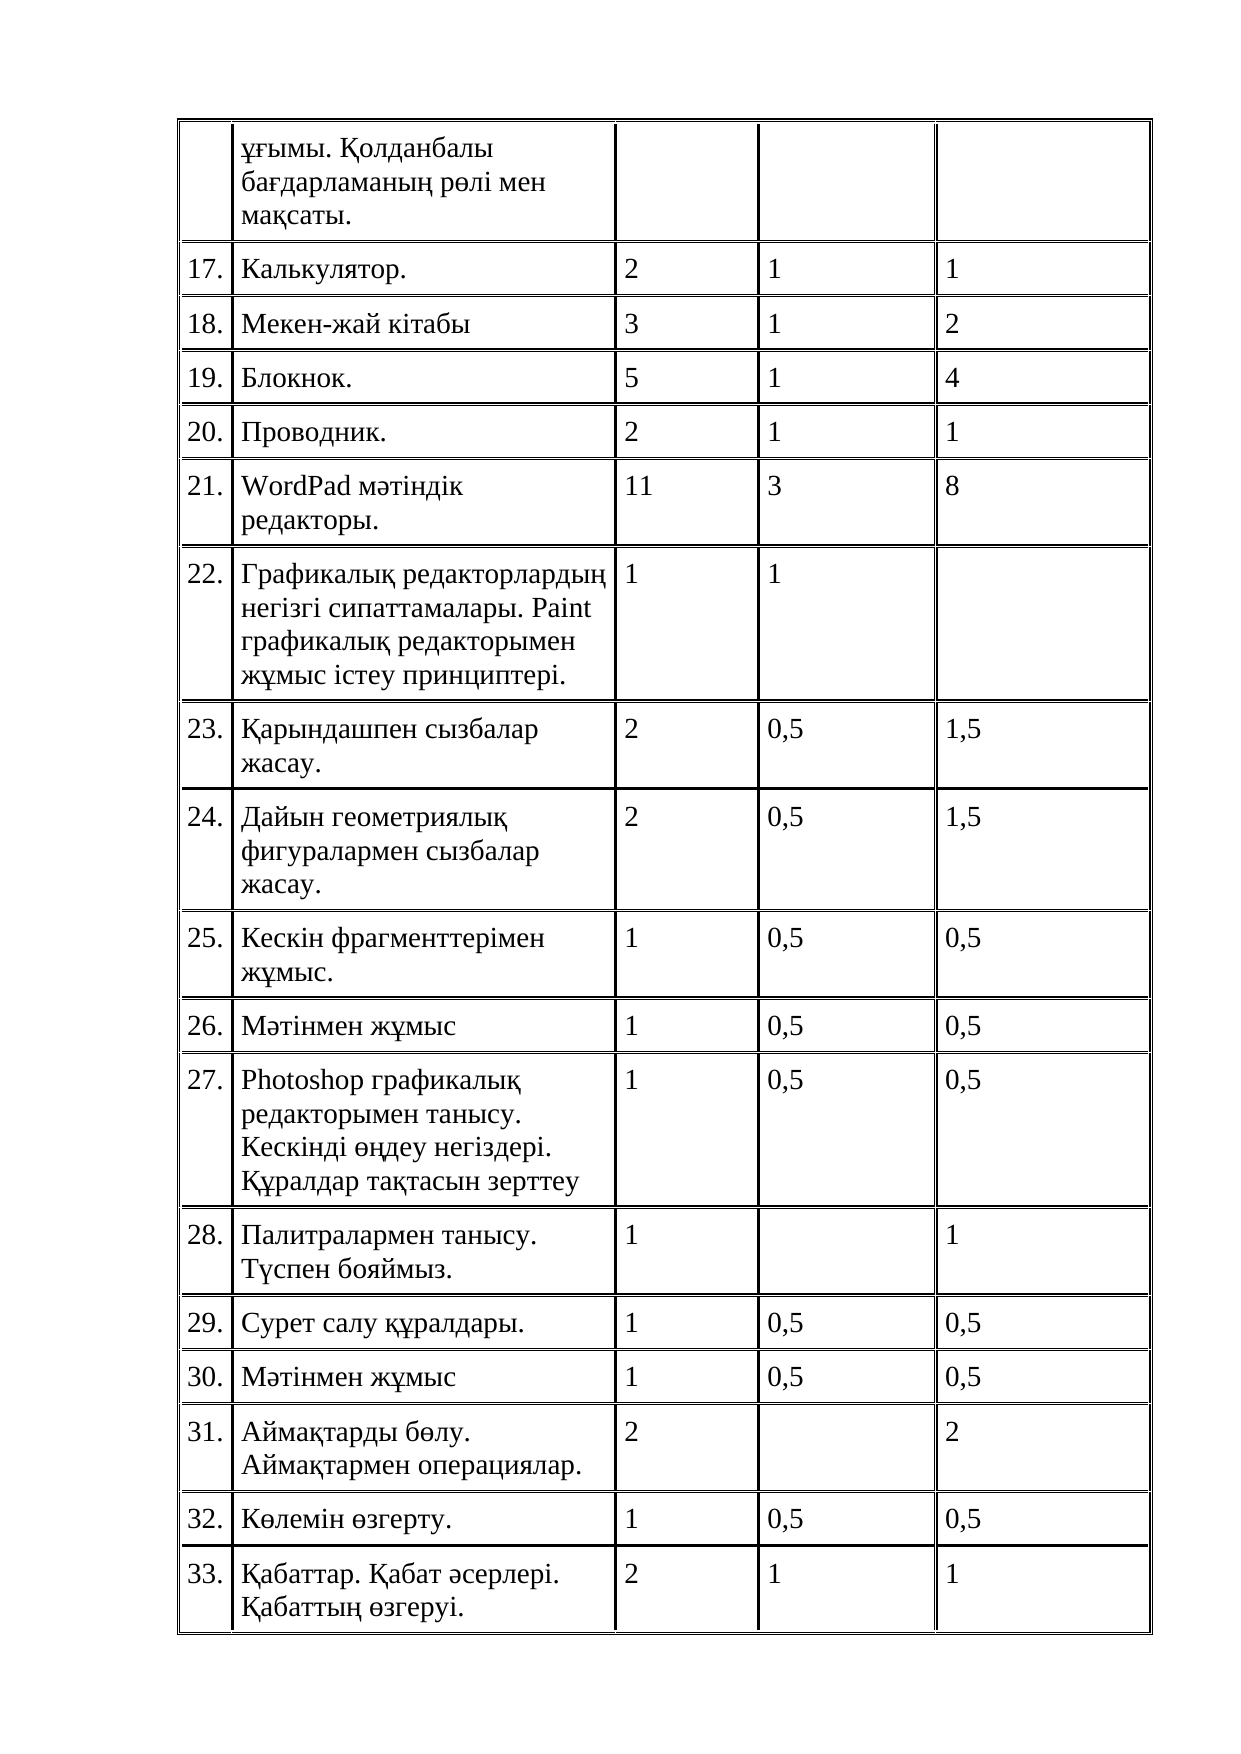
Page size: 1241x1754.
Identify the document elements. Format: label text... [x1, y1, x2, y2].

table_cell Мәтінмен жұмыс [234, 1000, 614, 1051]
table_cell Калькулятор. [234, 243, 614, 294]
table_cell Дайын геометриялық фигуралармен сызбалар жасау. [234, 790, 614, 908]
table_cell 1 [938, 402, 1150, 457]
table_cell 1,5 [938, 787, 1149, 908]
table_cell 2 [617, 406, 757, 457]
table_cell 1 [758, 120, 936, 239]
table_cell 1 [760, 406, 934, 457]
table_cell 1 [936, 1544, 1149, 1632]
table_cell 0,5 [938, 996, 1150, 1051]
table_cell 25. [180, 909, 231, 996]
table_cell 1 [760, 243, 934, 294]
table_cell Қарындашпен сызбалар жасау. [234, 703, 614, 787]
table_cell 18. [178, 294, 232, 348]
table_cell Палитралармен танысу. Түспен бояймыз. [234, 1209, 614, 1293]
table_cell 30. [180, 1348, 231, 1402]
table_cell [936, 122, 1149, 239]
table_cell 33. [180, 1544, 232, 1632]
table_cell [760, 1209, 934, 1293]
table_cell [938, 544, 1150, 699]
table_cell 28. [180, 1205, 231, 1293]
table_cell 31. [178, 1402, 232, 1489]
table_cell 17. [180, 240, 231, 294]
table_cell 5 [617, 352, 757, 402]
table_cell Аймақтарды бөлу. Аймақтармен операциялар. [234, 1405, 614, 1489]
table_cell 1 [760, 548, 934, 699]
table_cell WordPad мәтіндік редакторы. [234, 460, 614, 544]
table_cell 2 [936, 1402, 1151, 1489]
table_cell 1 [617, 1209, 757, 1293]
table_cell Блокнок. [234, 352, 614, 402]
table_cell 0,5 [760, 1297, 934, 1347]
table_cell 1 [938, 1205, 1150, 1293]
table_cell 0,5 [760, 790, 934, 908]
table_cell Қабаттар. Қабат әсерлері. Қабаттың өзгеруі. [232, 1547, 615, 1632]
table_cell Графикалық редакторлардың негізгі сипаттамалары. Paint графикалық редакторымен жұмыс істеу принциптері. [234, 548, 614, 699]
table_cell Мәтінмен жұмыс [234, 1351, 614, 1402]
table_cell 2 [617, 790, 757, 908]
table_cell 27. [178, 1051, 232, 1205]
table_cell 2 [617, 703, 757, 787]
table_cell 8 [936, 457, 1151, 544]
table_cell 26. [180, 996, 231, 1051]
table_cell 1 [615, 122, 758, 239]
table_cell Сурет салу құралдары. [234, 1297, 614, 1347]
table_cell 2 [615, 1547, 758, 1632]
table_cell 0,5 [938, 909, 1150, 996]
table_cell 1 [617, 1054, 757, 1205]
table_cell 3 [760, 460, 934, 544]
table_cell 1 [617, 1493, 757, 1544]
table_cell 1 [617, 1297, 757, 1347]
table_cell 0,5 [760, 1351, 934, 1402]
table_cell 1 [617, 1000, 757, 1051]
table_cell 1 [760, 352, 934, 402]
table_cell 0,5 [760, 1000, 934, 1051]
table_cell Photoshop графикалық редакторымен танысу. Кескінді өңдеу негіздері. Құралдар тақтасын зерттеу [234, 1054, 614, 1205]
table_cell 19. [180, 348, 231, 402]
table_cell [760, 1405, 934, 1489]
table_cell 0,5 [760, 912, 934, 996]
table_cell 32. [180, 1490, 231, 1544]
table_cell 1 [617, 548, 757, 699]
table_cell 1,5 [938, 699, 1150, 787]
table_cell 1 [617, 912, 757, 996]
table_cell 21. [178, 457, 232, 544]
table_cell 1 [760, 297, 934, 348]
table_cell Проводник. [234, 406, 614, 457]
table_cell 0,5 [936, 1051, 1151, 1205]
table_cell 29. [180, 1293, 231, 1347]
table_cell 0,5 [938, 1293, 1150, 1347]
table_cell 1 [617, 1351, 757, 1402]
table_cell 0,5 [760, 1054, 934, 1205]
table_cell 16. [180, 120, 232, 239]
table_cell 4 [938, 348, 1150, 402]
table_cell 3 [617, 297, 757, 348]
table_cell 11 [617, 460, 757, 544]
table_cell Кескін фрагменттерімен жұмыс. [234, 912, 614, 996]
table_cell 2 [617, 1405, 757, 1489]
table_cell 0,5 [760, 1493, 934, 1544]
table_cell 0,5 [760, 703, 934, 787]
table_cell Мекен-жай кітабы [234, 297, 614, 348]
table_cell Көлемін өзгерту. [234, 1493, 614, 1544]
table_cell 22. [180, 544, 231, 699]
table_cell 20. [180, 402, 231, 457]
table_cell 24. [180, 787, 231, 908]
table_cell 1 [758, 1544, 936, 1632]
table_cell 0,5 [938, 1348, 1150, 1402]
table_cell 2 [617, 243, 757, 294]
table_cell 2 [936, 294, 1151, 348]
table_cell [232, 122, 615, 239]
table_cell 1 [938, 240, 1150, 294]
table_cell 0,5 [938, 1490, 1150, 1544]
table_cell 23. [180, 699, 231, 787]
